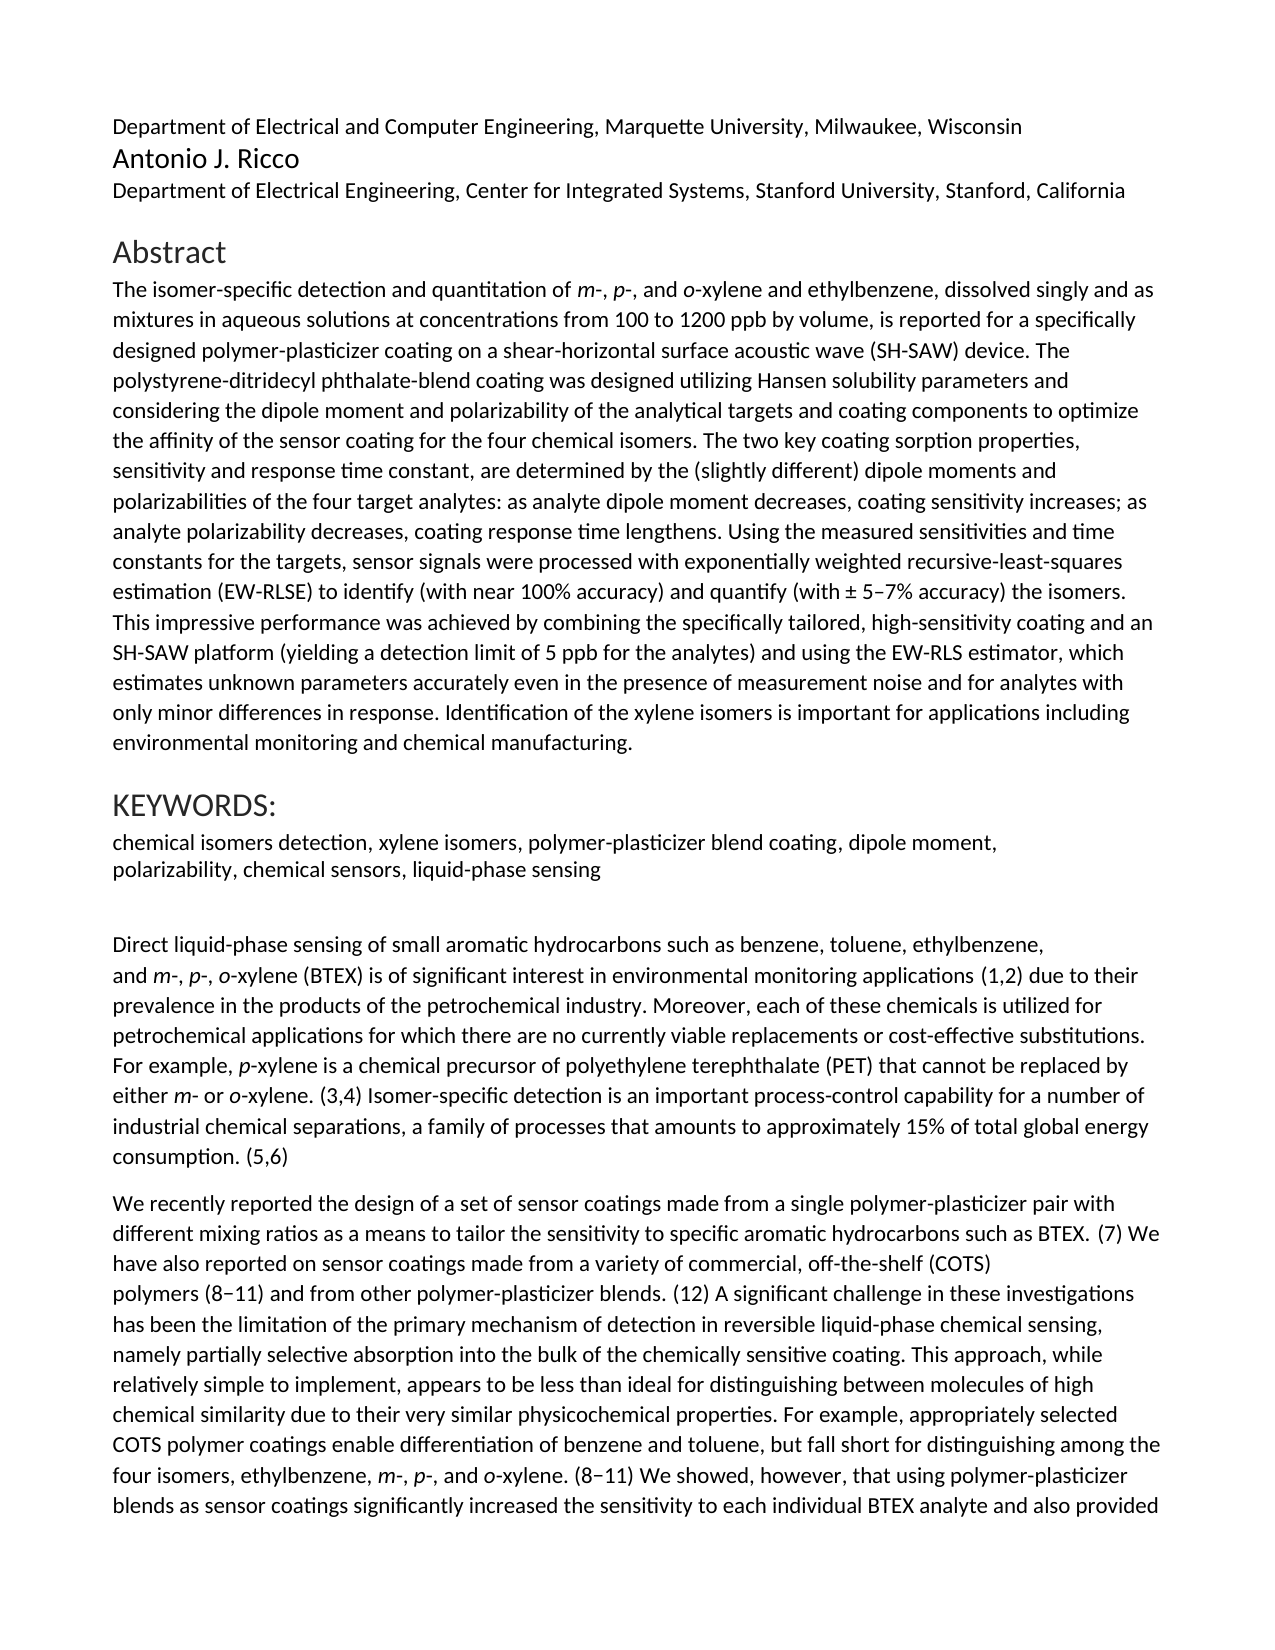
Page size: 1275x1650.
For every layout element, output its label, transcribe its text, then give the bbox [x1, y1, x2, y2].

subtitle KEYWORDS: [112, 784, 1162, 824]
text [112, 112, 1162, 141]
text The isomer-specific detection and quantitation of m-, p-, and o-xylene and ethylbenzene, dissolved singly and as mixtures in aqueous solutions at concentrations from 100 to 1200 ppb by volume, is reported for a specifically designed polymer-plasticizer coating on a shear-horizontal surface acoustic wave (SH-SAW) device. The polystyrene-ditridecyl phthalate-blend coating was designed utilizing Hansen solubility parameters and considering the dipole moment and polarizability of the analytical targets and coating components to optimize the affinity of the sensor coating for the four chemical isomers. The two key coating sorption properties, sensitivity and response time constant, are determined by the (slightly different) dipole moments and polarizabilities of the four target analytes: as analyte dipole moment decreases, coating sensitivity increases; as analyte polarizability decreases, coating response time lengthens. Using the measured sensitivities and time constants for the targets, sensor signals were processed with exponentially weighted recursive-least-squares estimation (EW-RLSE) to identify (with near 100% accuracy) and quantify (with ± 5–7% accuracy) the isomers. This impressive performance was achieved by combining the specifically tailored, high-sensitivity coating and an SH-SAW platform (yielding a detection limit of 5 ppb for the analytes) and using the EW-RLS estimator, which estimates unknown parameters accurately even in the presence of measurement noise and for analytes with only minor differences in response. Identification of the xylene isomers is important for applications including environmental monitoring and chemical manufacturing. [112, 275, 1162, 756]
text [112, 1189, 1162, 1519]
text Antonio J. Ricco [112, 141, 1162, 176]
text Department of Electrical Engineering, Center for Integrated Systems, Stanford University, Stanford, California [112, 176, 1162, 204]
text chemical isomers detection, xylene isomers, polymer-plasticizer blend coating, dipole moment, polarizability, chemical sensors, liquid-phase sensing [112, 828, 1162, 884]
subtitle Abstract [112, 231, 1162, 272]
text Direct liquid-phase sensing of small aromatic hydrocarbons such as benzene, toluene, ethylbenzene, and m-, p-, o-xylene (BTEX) is of significant interest in environmental monitoring applications (1,2) due to their prevalence in the products of the petrochemical industry. Moreover, each of these chemicals is utilized for petrochemical applications for which there are no currently viable replacements or cost-effective substitutions. For example, p-xylene is a chemical precursor of polyethylene terephthalate (PET) that cannot be replaced by either m- or o-xylene. (3,4) Isomer-specific detection is an important process-control capability for a number of industrial chemical separations, a family of processes that amounts to approximately 15% of total global energy consumption. (5,6) [112, 931, 1162, 1170]
